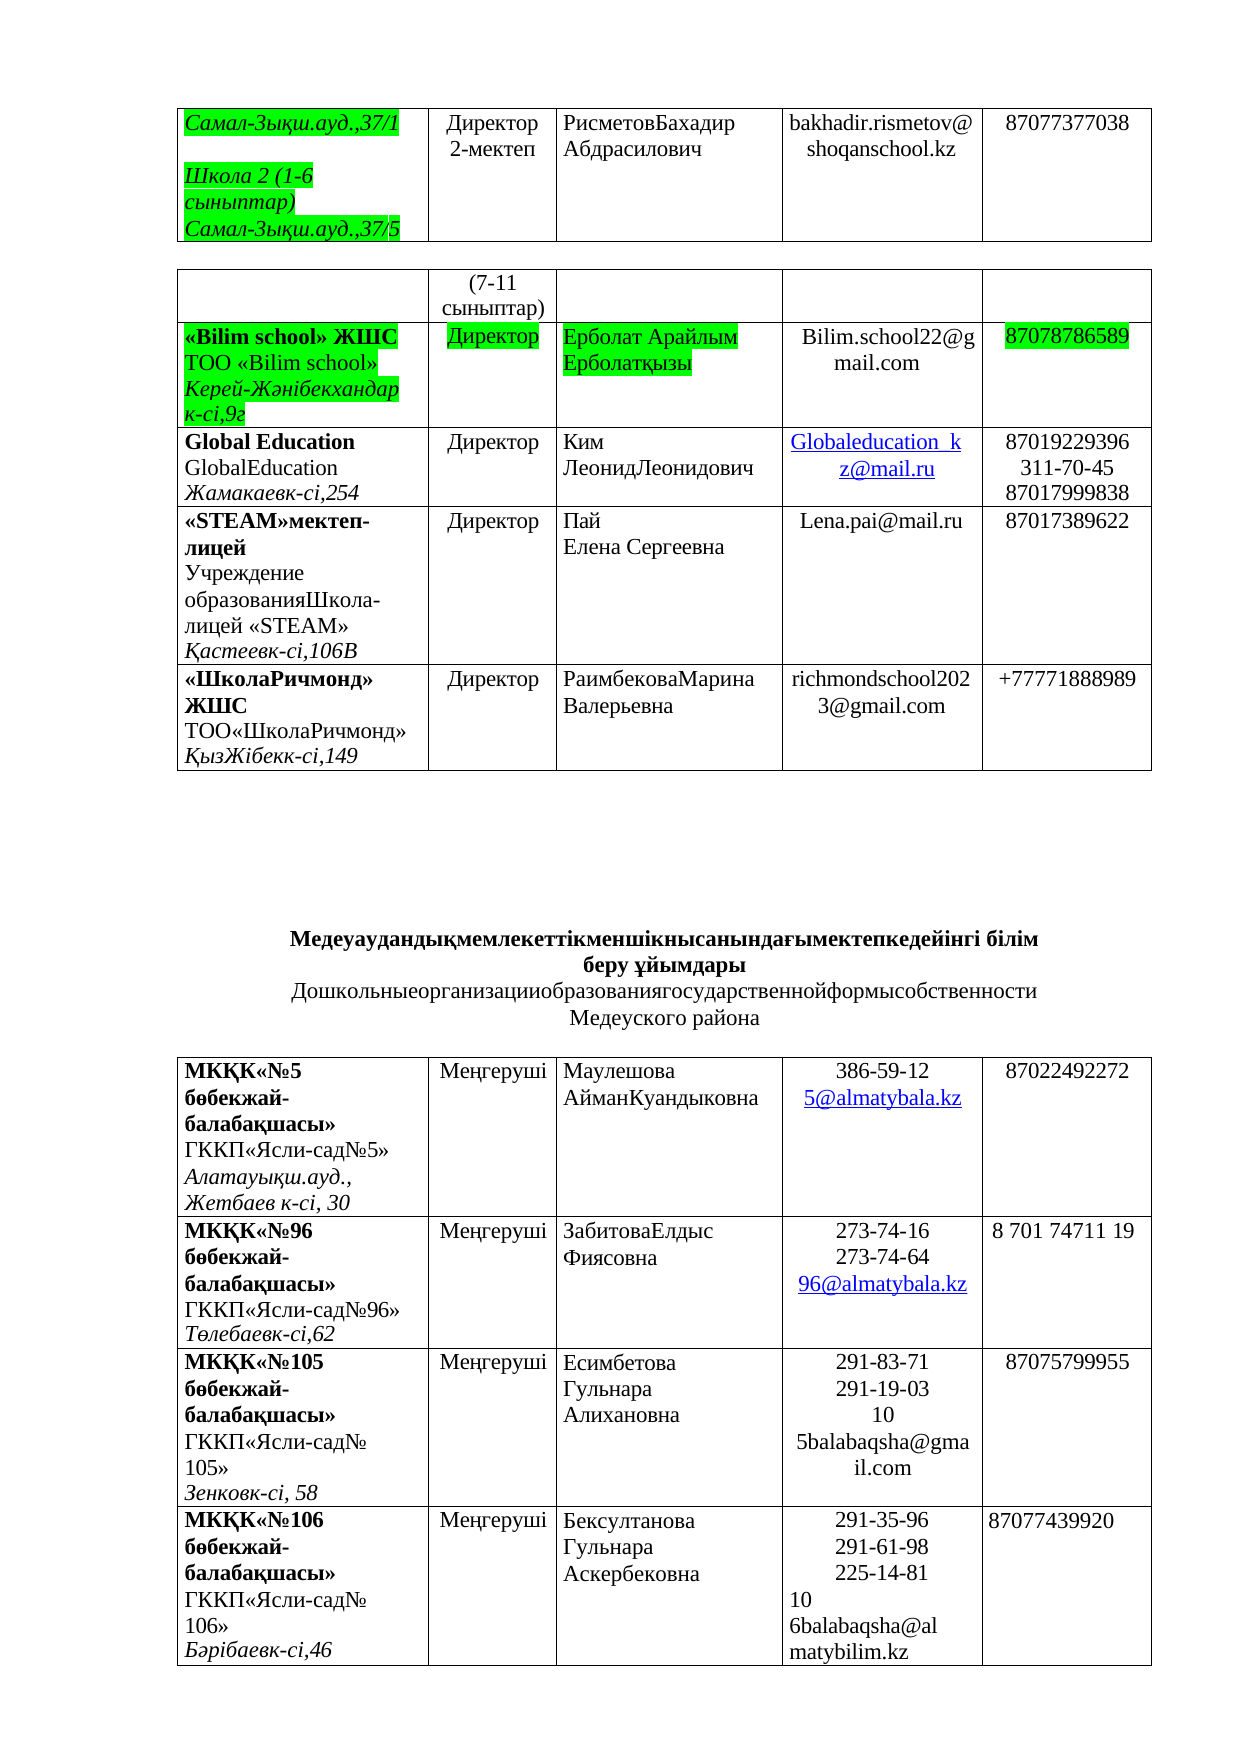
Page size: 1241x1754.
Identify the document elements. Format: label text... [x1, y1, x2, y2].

table_cell +77771888989 [983, 665, 1151, 770]
table_header [557, 270, 782, 322]
table_cell 291-83-71 291-19-03 105balabaqsha@gmail.com [783, 1349, 982, 1506]
table_cell Global Education GlobalEducation Жамакаевк-сі,254 [178, 428, 428, 506]
table_header [178, 270, 428, 322]
table_cell Lena.pai@mail.ru [783, 507, 982, 664]
table_cell Директор [429, 665, 556, 770]
table_cell «Bilim school» ЖШС ТОО «Bilim school» Керей-Жәнібекхандар к-сі,9г [178, 323, 428, 427]
table_cell Ерболат Арайлым Ерболатқызы [557, 323, 782, 427]
table_cell Ким ЛеонидЛеонидович [557, 428, 782, 506]
table_cell Bilim.school22@gmail.com [783, 323, 982, 427]
table_cell 87075799955 [983, 1349, 1151, 1506]
text Медеуаудандықмемлекеттікменшікнысанындағымектепкедейінгі білім беру ұйымдары [279, 925, 1050, 977]
table_cell 291-35-96 291-61-98 225-14-81 106balabaqsha@almatybilim.kz [783, 1507, 982, 1665]
table_cell ЗабитоваЕлдыс Фиясовна [557, 1217, 782, 1348]
table_cell 87019229396 311-70-45 87017999838 [983, 428, 1151, 506]
text Дошкольныеорганизацииобразованиягосударственнойформысобственности Медеуского района [253, 978, 1075, 1030]
table_cell 87077377038 [983, 109, 1151, 241]
table_cell Есимбетова Гульнара Алихановна [557, 1349, 782, 1506]
table_cell Меңгеруші [429, 1507, 556, 1665]
table_cell bakhadir.rismetov@ shoqanschool.kz [783, 109, 982, 241]
table_cell 87077439920 [983, 1507, 1151, 1665]
table_header (7-11 сыныптар) [429, 270, 556, 322]
table_header МКҚК«№5 бөбекжай- балабақшасы» ГККП«Ясли-сад№5» Алатауықш.ауд., Жетбаев к-сі, 30 [178, 1058, 428, 1216]
table_cell Директор [429, 507, 556, 664]
table_header 87022492272 [983, 1058, 1151, 1216]
table_cell МКҚК«№106 бөбекжай- балабақшасы» ГККП«Ясли-сад№ 106» Бәрібаевк-сі,46 [178, 1507, 428, 1665]
table_cell Меңгеруші [429, 1217, 556, 1348]
table_cell 273-74-16 273-74-64 96@almatybala.kz [783, 1217, 982, 1348]
table_cell 87017389622 [983, 507, 1151, 664]
table_header Меңгеруші [429, 1058, 556, 1216]
table_cell Директор 2-мектеп [429, 109, 556, 241]
table_cell Globalеducation_kz@mail.ru [783, 428, 982, 506]
table_cell Пай Елена Сергеевна [557, 507, 782, 664]
table_header [983, 270, 1151, 322]
table_cell РисметовБахадир Абдрасилович [557, 109, 782, 241]
table_cell Меңгеруші [429, 1349, 556, 1506]
table_cell Бексултанова Гульнара Аскербековна [557, 1507, 782, 1665]
table_cell МКҚК«№96 бөбекжай- балабақшасы» ГККП«Ясли-сад№96» Төлебаевк-сі,62 [178, 1217, 428, 1348]
table_cell «ШколаРичмонд» ЖШС ТОО«ШколаРичмонд» ҚызЖібекк-сі,149 [178, 665, 428, 770]
table_cell Директор [429, 428, 556, 506]
table_cell РаимбековаМарина Валерьевна [557, 665, 782, 770]
table_header [783, 270, 982, 322]
table_header 386-59-12 5@almatybala.kz [783, 1058, 982, 1216]
table_cell МКҚК«№105 бөбекжай- балабақшасы» ГККП«Ясли-сад№ 105» Зенковк-сі, 58 [178, 1349, 428, 1506]
table_cell Директор [429, 323, 556, 427]
table_cell «STEAM»мектеп- лицей Учреждение образованияШкола- лицей «STEAM» Қастеевк-сі,106В [178, 507, 428, 664]
table_cell richmondschool202 3@gmail.com [783, 665, 982, 770]
table_cell 87078786589 [983, 323, 1151, 427]
table_header Маулешова АйманКуандыковна [557, 1058, 782, 1216]
table_cell 8 701 74711 19 [983, 1217, 1151, 1348]
